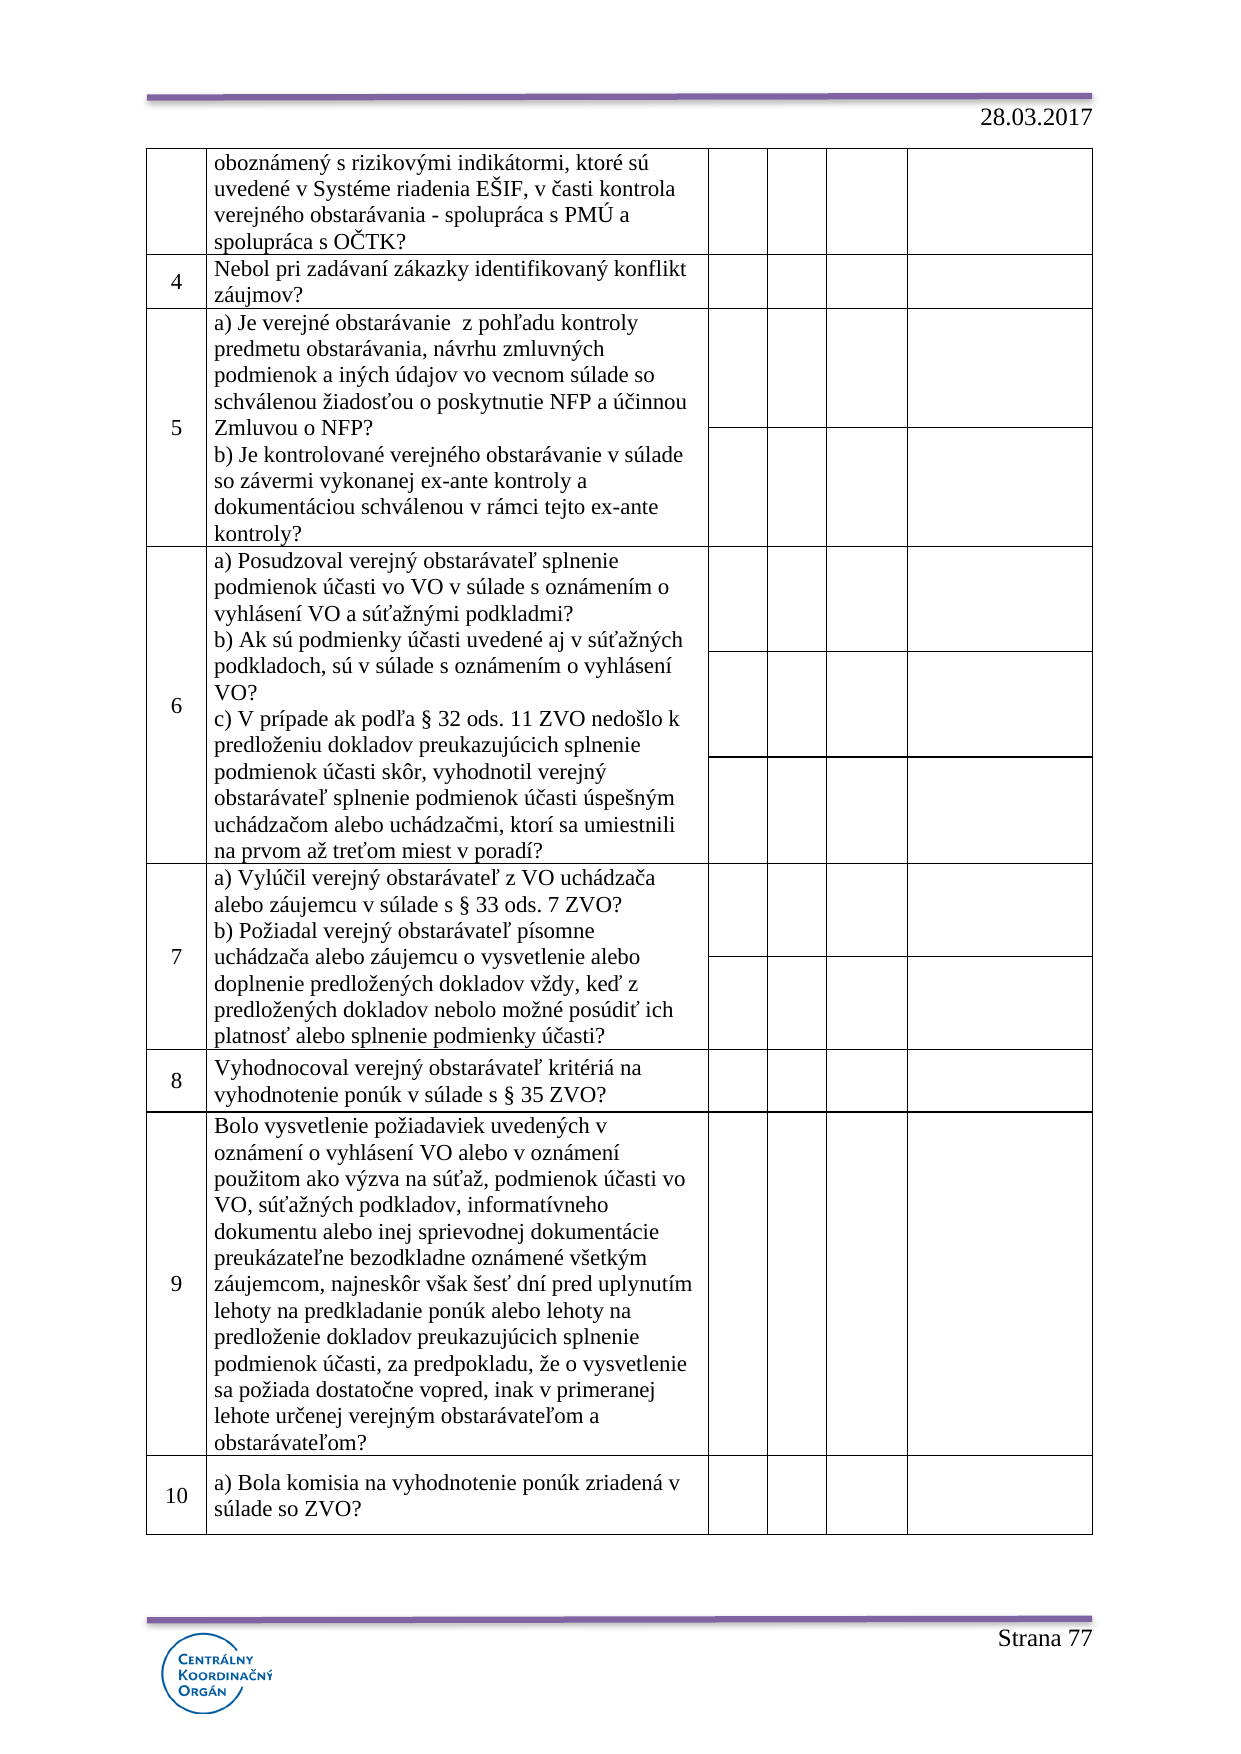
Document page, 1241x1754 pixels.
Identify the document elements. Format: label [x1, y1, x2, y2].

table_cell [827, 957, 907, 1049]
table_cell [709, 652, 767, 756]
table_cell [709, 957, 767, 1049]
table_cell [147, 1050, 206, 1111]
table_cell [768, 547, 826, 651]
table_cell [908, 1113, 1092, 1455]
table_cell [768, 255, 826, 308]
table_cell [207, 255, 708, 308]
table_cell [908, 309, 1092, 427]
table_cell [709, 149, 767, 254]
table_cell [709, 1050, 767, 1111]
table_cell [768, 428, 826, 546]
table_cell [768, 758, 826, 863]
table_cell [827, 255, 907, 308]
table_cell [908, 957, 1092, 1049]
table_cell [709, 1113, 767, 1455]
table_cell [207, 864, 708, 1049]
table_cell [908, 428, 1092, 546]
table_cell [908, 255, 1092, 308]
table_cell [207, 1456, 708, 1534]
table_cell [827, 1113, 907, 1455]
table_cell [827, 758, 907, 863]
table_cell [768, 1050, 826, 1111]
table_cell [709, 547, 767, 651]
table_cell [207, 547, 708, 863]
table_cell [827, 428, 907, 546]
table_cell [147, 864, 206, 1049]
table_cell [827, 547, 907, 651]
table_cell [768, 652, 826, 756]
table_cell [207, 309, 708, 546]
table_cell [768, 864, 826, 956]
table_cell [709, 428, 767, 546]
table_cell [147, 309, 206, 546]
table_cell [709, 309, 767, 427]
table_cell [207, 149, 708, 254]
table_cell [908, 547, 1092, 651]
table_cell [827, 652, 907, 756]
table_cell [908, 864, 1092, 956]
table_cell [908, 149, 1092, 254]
picture [159, 1631, 272, 1713]
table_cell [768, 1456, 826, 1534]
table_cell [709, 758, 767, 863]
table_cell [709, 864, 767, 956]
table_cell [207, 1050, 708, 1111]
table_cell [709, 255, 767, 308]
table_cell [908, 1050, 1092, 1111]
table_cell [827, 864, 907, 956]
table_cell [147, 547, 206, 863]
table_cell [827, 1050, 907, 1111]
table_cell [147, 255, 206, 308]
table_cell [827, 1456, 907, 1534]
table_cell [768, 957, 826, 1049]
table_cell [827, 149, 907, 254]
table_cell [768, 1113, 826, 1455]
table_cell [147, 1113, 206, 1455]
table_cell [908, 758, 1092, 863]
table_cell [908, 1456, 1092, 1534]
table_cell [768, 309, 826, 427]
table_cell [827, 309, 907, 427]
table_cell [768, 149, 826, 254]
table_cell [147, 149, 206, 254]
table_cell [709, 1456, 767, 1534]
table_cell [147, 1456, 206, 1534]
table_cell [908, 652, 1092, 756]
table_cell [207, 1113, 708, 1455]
